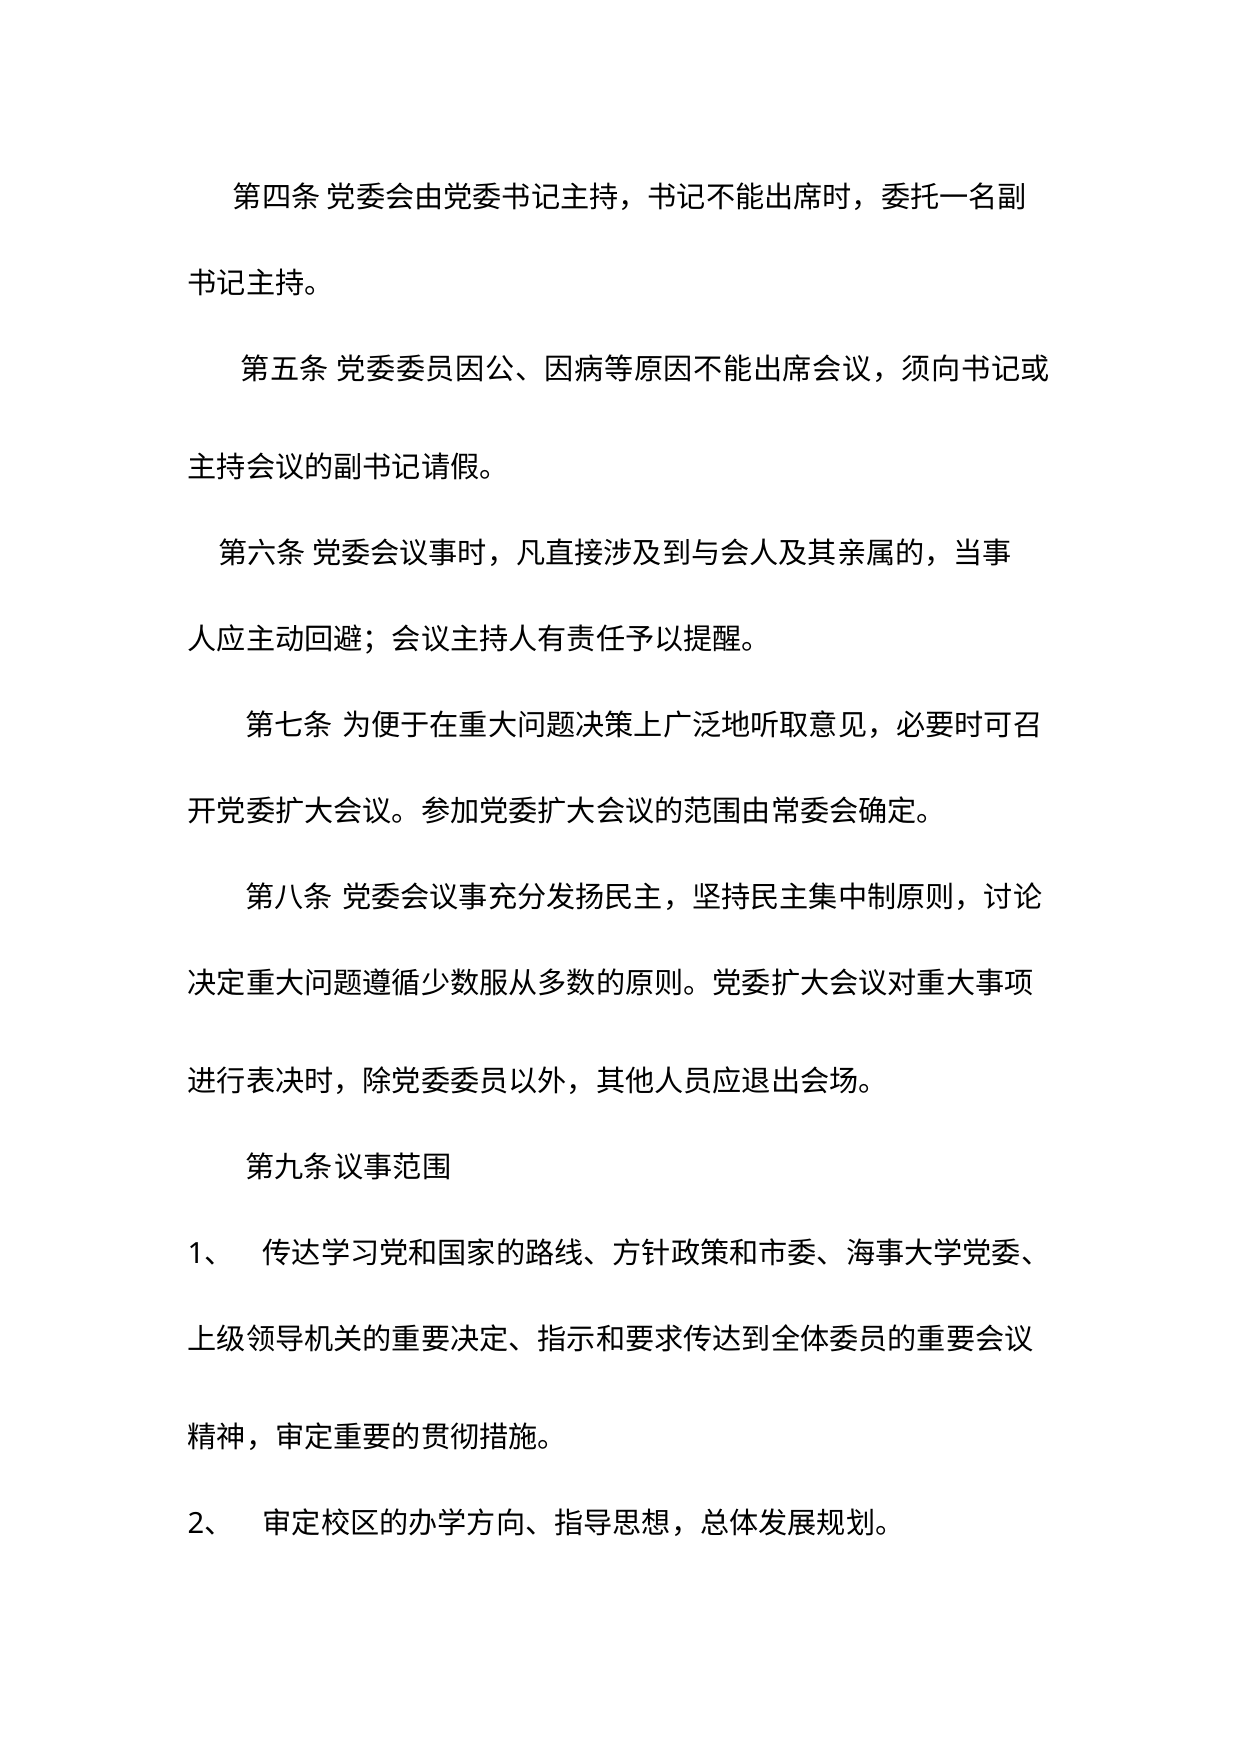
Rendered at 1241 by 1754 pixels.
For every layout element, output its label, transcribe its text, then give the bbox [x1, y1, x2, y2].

list 为便于在重大问题决策上广泛地听取意见，必要时可召 [245, 690, 1053, 755]
list 党委会议事充分发扬民主，坚持民主集中制原则，讨论 [245, 862, 1053, 927]
list 传达学习党和国家的路线、方针政策和市委、海事大学党委、 [187, 1218, 1053, 1283]
list 议事范围 [245, 1132, 1053, 1197]
list 审定校区的办学方向、指导思想，总体发展规划。 [187, 1488, 1053, 1553]
text 人应主动回避；会议主持人有责任予以提醒。 [187, 604, 1053, 669]
text 书记主持。 [187, 248, 1053, 313]
text 决定重大问题遵循少数服从多数的原则。党委扩大会议对重大事项进行表决时，除党委委员以外，其他人员应退出会场。 [187, 949, 1053, 1111]
text 上级领导机关的重要决定、指示和要求传达到全体委员的重要会议精神，审定重要的贯彻措施。 [187, 1304, 1053, 1467]
text 开党委扩大会议。参加党委扩大会议的范围由常委会确定。 [187, 776, 1053, 841]
text 第五条 党委委员因公、因病等原因不能出席会议，须向书记或主持会议的副书记请假。 [187, 334, 1053, 497]
text 第六条 党委会议事时，凡直接涉及到与会人及其亲属的，当事 [187, 518, 1053, 583]
text 第四条 党委会由党委书记主持，书记不能出席时，委托一名副 [225, 162, 1053, 227]
